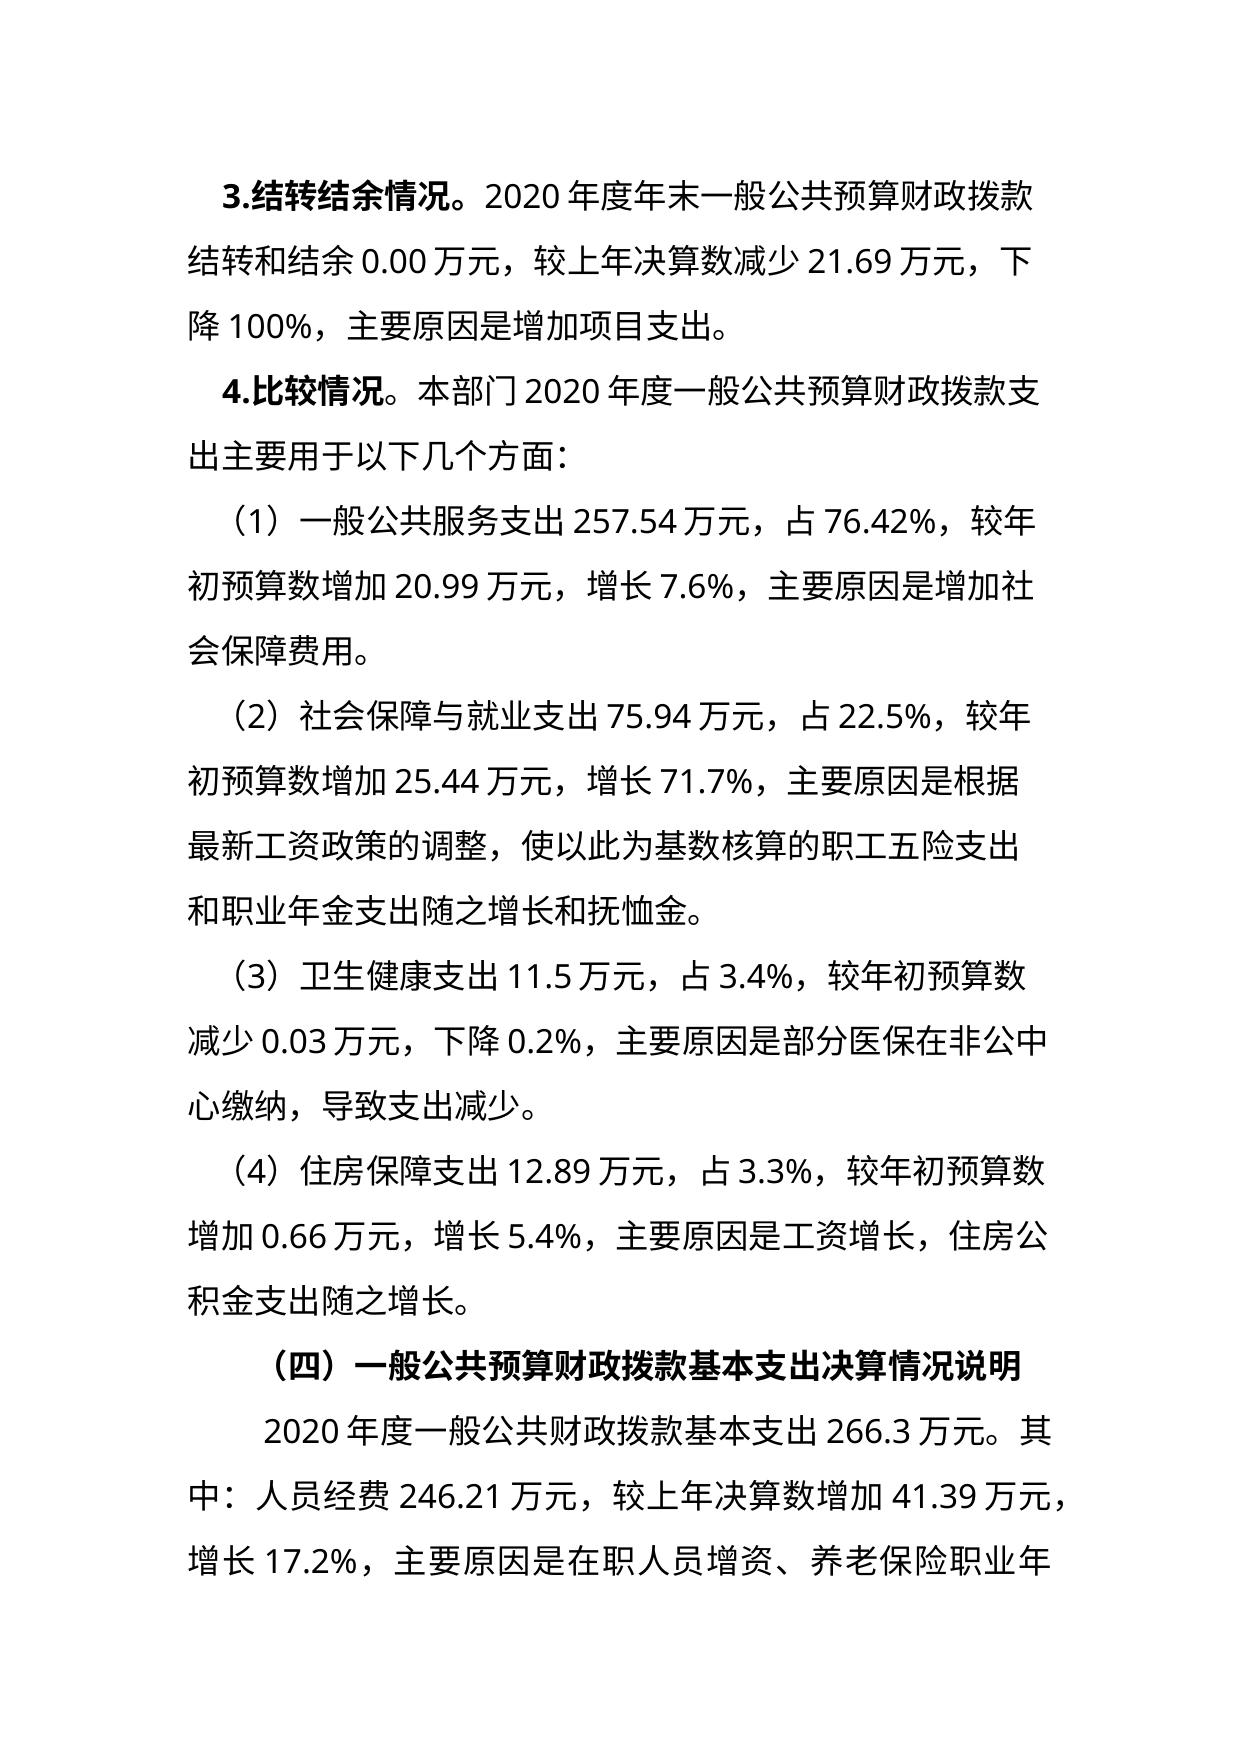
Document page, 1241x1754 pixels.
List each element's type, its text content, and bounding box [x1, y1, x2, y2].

text （3）卫生健康支出11.5万元，占3.4%，较年初预算数减少0.03万元，下降0.2%，主要原因是部分医保在非公中心缴纳，导致支出减少。 [187, 942, 1053, 1137]
text 3.结转结余情况。2020年度年末一般公共预算财政拨款结转和结余0.00万元，较上年决算数减少21.69万元，下降100%，主要原因是增加项目支出。 [187, 162, 1053, 357]
text （4）住房保障支出12.89万元，占3.3%，较年初预算数增加0.66万元，增长5.4%，主要原因是工资增长，住房公积金支出随之增长。 [187, 1137, 1053, 1332]
text （四）一般公共预算财政拨款基本支出决算情况说明 [187, 1332, 1053, 1397]
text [187, 1397, 1053, 1592]
text （2）社会保障与就业支出75.94万元，占22.5%，较年初预算数增加25.44万元，增长71.7%，主要原因是根据最新工资政策的调整，使以此为基数核算的职工五险支出和职业年金支出随之增长和抚恤金。 [187, 682, 1053, 942]
text 4.比较情况。本部门2020年度一般公共预算财政拨款支出主要用于以下几个方面： [187, 357, 1053, 487]
text （1）一般公共服务支出257.54万元，占76.42%，较年初预算数增加20.99万元，增长7.6%，主要原因是增加社会保障费用。 [187, 487, 1053, 682]
